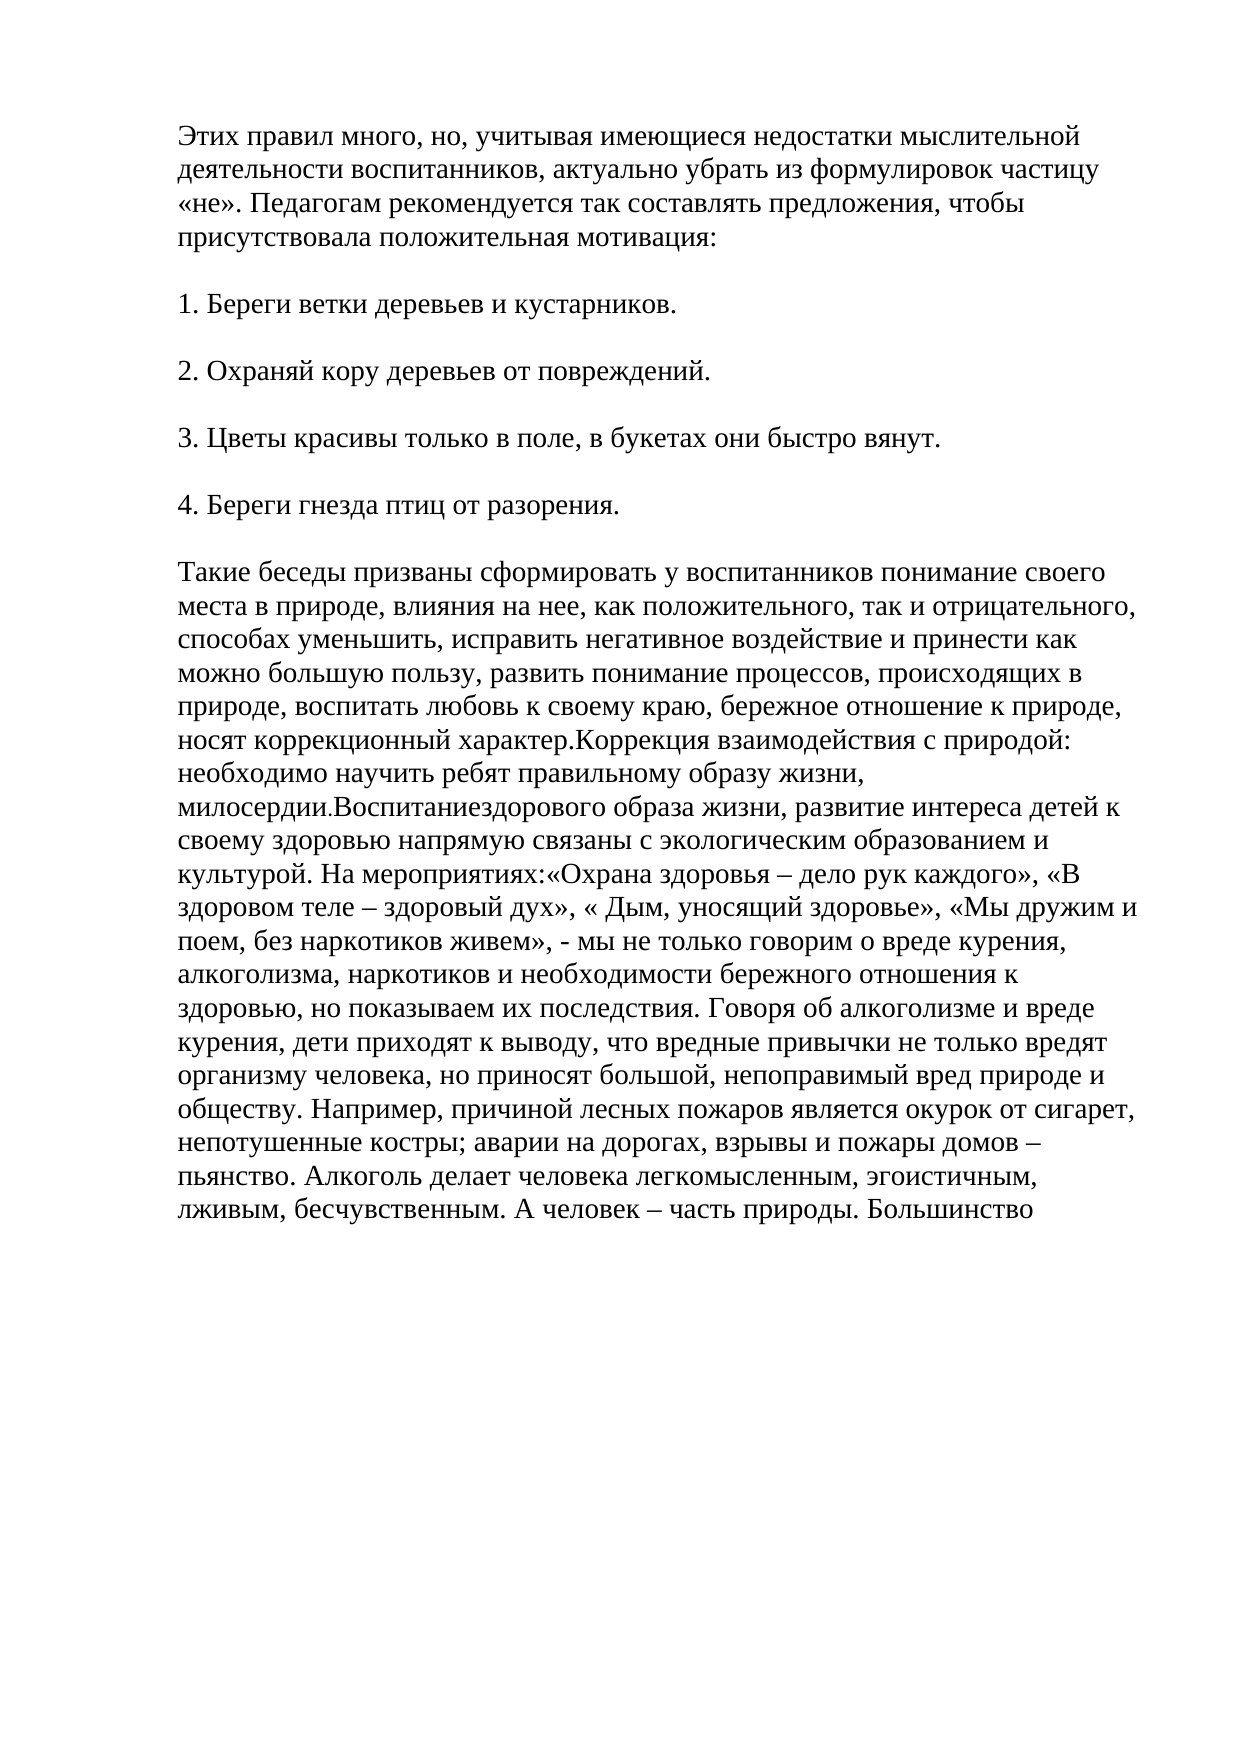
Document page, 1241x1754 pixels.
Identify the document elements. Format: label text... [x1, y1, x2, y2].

text 4. Береги гнезда птиц от разорения. [177, 487, 1152, 521]
text Такие беседы призваны сформировать у воспитанников понимание своего места в природе, влияния на нее, как положительного, так и отрицательного, способах уменьшить, исправить негативное воздействие и принести как можно большую пользу, развить понимание процессов, происходящих в природе, воспитать любовь к своему краю, бережное отношение к природе, носят коррекционный характер.Коррекция взаимодействия с природой: необходимо научить ребят правильному образу жизни, милосердии.Воспитаниездорового образа жизни, развитие интереса детей к своему здоровью напрямую связаны с экологическим образованием и культурой. На мероприятиях:«Охрана здоровья – дело рук каждого», «В здоровом теле – здоровый дух», « Дым, уносящий здоровье», «Мы дружим и поем, без наркотиков живем», - мы не только говорим о вреде курения, алкоголизма, наркотиков и необходимости бережного отношения к здоровью, но показываем их последствия. Говоря об алкоголизме и вреде курения, дети приходят к выводу, что вредные привычки не только вредят организму человека, но приносят большой, непоправимый вред природе и обществу. Например, причиной лесных пожаров является окурок от сигарет, непотушенные костры; аварии на дорогах, взрывы и пожары домов – пьянство. Алкоголь делает человека легкомысленным, эгоистичным, лживым, бесчувственным. А человек – часть природы. Большинство [177, 554, 1152, 1225]
text 1. Береги ветки деревьев и кустарников. [177, 286, 1152, 319]
text Этих правил много, но, учитывая имеющиеся недостатки мыслительной деятельности воспитанников, актуально убрать из формулировок частицу «не». Педагогам рекомендуется так составлять предложения, чтобы присутствовала положительная мотивация: [177, 118, 1152, 252]
text 3. Цветы красивы только в поле, в букетах они быстро вянут. [177, 420, 1152, 453]
text 2. Охраняй кору деревьев от повреждений. [177, 353, 1152, 386]
